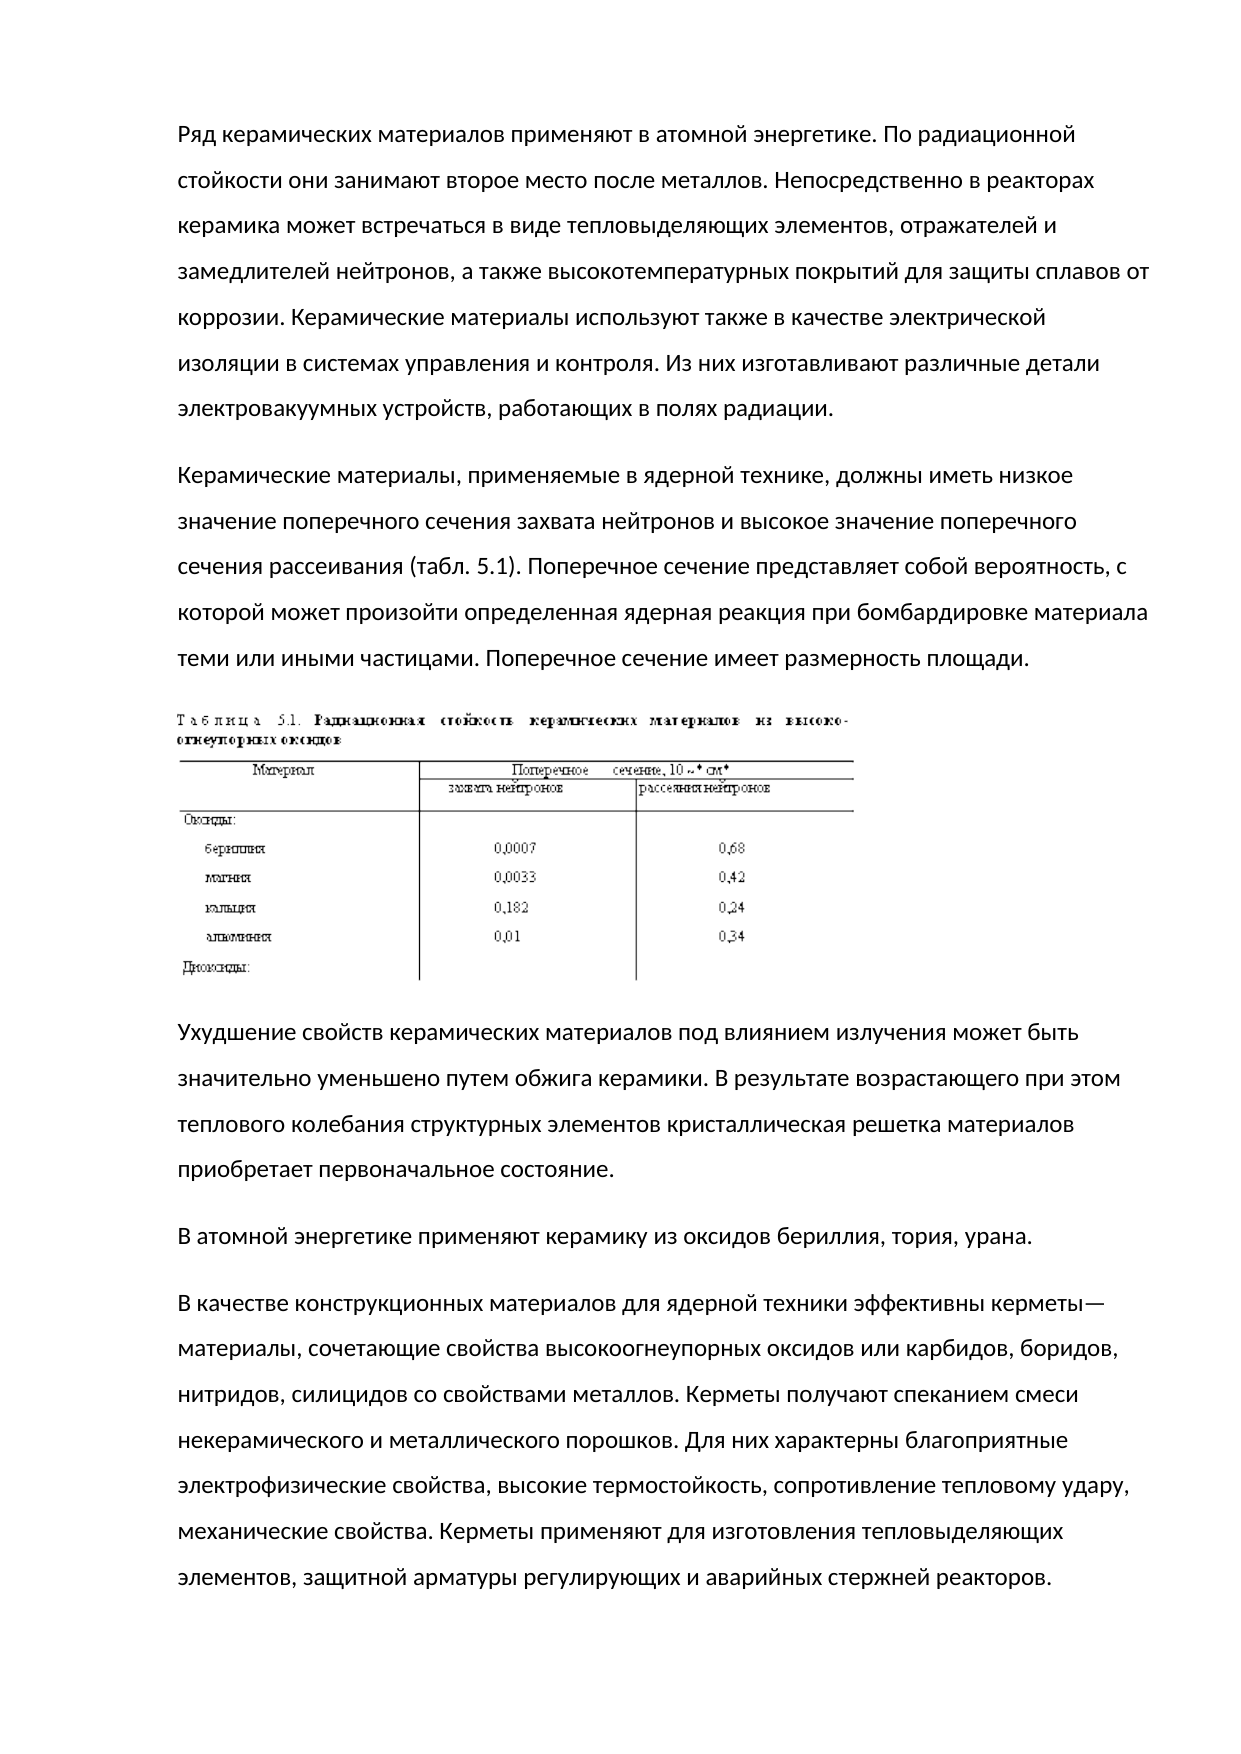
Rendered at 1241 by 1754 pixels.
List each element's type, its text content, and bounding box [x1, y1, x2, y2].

text В качестве конструкционных материалов для ядерной техники эффективны керметы—материалы, сочетающие свойства высокоогнеупорных оксидов или карбидов, боридов, нитридов, силицидов со свойствами металлов. Керметы получают спеканием смеси некерамического и металлического порошков. Для них характерны благоприятные электрофизические свойства, высокие термостойкость, сопротивление тепловому удару, механические свойства. Керметы применяют для изготовления тепловыделяющих элементов, защитной арматуры регулирующих и аварийных стержней реакторов. [177, 1287, 1152, 1592]
picture [177, 708, 854, 982]
text Ухудшение свойств керамических материалов под влиянием излучения может быть значительно уменьшено путем обжига керамики. В результате возрастающего при этом теплового колебания структурных элементов кристаллическая решетка материалов приобретает первоначальное состояние. [177, 1016, 1152, 1184]
text Керамические материалы, применяемые в ядерной технике, должны иметь низкое значение поперечного сечения захвата нейтронов и высокое значение поперечного сечения рассеивания (табл. 5.1). Поперечное сечение представляет собой вероятность, с которой может произойти определенная ядерная реакция при бомбардировке материала теми или иными частицами. Поперечное сечение имеет размерность площади. [177, 459, 1152, 672]
text Ряд керамических материалов применяют в атомной энергетике. По радиационной стойкости они занимают второе место после металлов. Непосредственно в реакторах керамика может встречаться в виде тепловыделяющих элементов, отражателей и замедлителей нейтронов, а также высокотемпературных покрытий для защиты сплавов от коррозии. Керамические материалы используют также в качестве электрической изоляции в системах управления и контроля. Из них изготавливают различные детали электровакуумных устройств, работающих в полях радиации. [177, 118, 1152, 423]
text В атомной энергетике применяют керамику из оксидов бериллия, тория, урана. [177, 1220, 1152, 1251]
